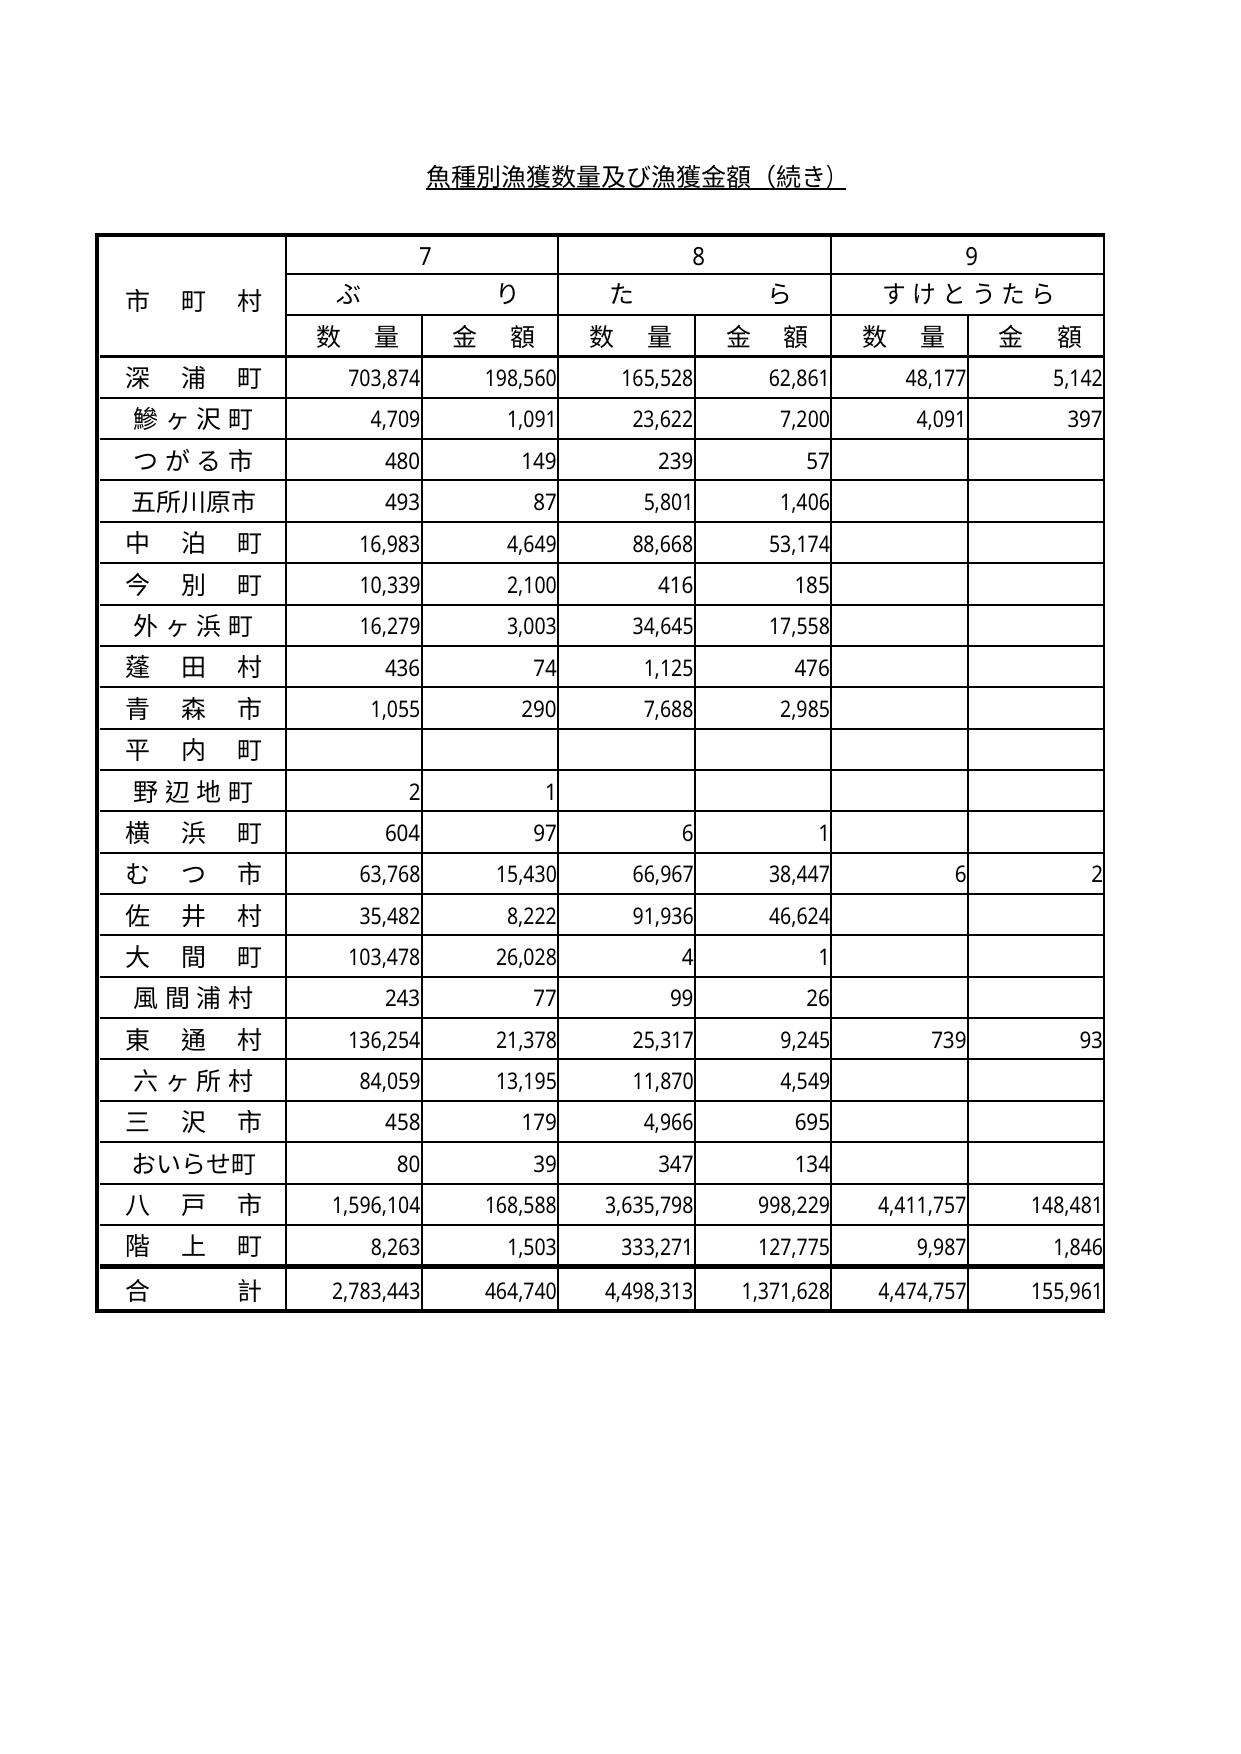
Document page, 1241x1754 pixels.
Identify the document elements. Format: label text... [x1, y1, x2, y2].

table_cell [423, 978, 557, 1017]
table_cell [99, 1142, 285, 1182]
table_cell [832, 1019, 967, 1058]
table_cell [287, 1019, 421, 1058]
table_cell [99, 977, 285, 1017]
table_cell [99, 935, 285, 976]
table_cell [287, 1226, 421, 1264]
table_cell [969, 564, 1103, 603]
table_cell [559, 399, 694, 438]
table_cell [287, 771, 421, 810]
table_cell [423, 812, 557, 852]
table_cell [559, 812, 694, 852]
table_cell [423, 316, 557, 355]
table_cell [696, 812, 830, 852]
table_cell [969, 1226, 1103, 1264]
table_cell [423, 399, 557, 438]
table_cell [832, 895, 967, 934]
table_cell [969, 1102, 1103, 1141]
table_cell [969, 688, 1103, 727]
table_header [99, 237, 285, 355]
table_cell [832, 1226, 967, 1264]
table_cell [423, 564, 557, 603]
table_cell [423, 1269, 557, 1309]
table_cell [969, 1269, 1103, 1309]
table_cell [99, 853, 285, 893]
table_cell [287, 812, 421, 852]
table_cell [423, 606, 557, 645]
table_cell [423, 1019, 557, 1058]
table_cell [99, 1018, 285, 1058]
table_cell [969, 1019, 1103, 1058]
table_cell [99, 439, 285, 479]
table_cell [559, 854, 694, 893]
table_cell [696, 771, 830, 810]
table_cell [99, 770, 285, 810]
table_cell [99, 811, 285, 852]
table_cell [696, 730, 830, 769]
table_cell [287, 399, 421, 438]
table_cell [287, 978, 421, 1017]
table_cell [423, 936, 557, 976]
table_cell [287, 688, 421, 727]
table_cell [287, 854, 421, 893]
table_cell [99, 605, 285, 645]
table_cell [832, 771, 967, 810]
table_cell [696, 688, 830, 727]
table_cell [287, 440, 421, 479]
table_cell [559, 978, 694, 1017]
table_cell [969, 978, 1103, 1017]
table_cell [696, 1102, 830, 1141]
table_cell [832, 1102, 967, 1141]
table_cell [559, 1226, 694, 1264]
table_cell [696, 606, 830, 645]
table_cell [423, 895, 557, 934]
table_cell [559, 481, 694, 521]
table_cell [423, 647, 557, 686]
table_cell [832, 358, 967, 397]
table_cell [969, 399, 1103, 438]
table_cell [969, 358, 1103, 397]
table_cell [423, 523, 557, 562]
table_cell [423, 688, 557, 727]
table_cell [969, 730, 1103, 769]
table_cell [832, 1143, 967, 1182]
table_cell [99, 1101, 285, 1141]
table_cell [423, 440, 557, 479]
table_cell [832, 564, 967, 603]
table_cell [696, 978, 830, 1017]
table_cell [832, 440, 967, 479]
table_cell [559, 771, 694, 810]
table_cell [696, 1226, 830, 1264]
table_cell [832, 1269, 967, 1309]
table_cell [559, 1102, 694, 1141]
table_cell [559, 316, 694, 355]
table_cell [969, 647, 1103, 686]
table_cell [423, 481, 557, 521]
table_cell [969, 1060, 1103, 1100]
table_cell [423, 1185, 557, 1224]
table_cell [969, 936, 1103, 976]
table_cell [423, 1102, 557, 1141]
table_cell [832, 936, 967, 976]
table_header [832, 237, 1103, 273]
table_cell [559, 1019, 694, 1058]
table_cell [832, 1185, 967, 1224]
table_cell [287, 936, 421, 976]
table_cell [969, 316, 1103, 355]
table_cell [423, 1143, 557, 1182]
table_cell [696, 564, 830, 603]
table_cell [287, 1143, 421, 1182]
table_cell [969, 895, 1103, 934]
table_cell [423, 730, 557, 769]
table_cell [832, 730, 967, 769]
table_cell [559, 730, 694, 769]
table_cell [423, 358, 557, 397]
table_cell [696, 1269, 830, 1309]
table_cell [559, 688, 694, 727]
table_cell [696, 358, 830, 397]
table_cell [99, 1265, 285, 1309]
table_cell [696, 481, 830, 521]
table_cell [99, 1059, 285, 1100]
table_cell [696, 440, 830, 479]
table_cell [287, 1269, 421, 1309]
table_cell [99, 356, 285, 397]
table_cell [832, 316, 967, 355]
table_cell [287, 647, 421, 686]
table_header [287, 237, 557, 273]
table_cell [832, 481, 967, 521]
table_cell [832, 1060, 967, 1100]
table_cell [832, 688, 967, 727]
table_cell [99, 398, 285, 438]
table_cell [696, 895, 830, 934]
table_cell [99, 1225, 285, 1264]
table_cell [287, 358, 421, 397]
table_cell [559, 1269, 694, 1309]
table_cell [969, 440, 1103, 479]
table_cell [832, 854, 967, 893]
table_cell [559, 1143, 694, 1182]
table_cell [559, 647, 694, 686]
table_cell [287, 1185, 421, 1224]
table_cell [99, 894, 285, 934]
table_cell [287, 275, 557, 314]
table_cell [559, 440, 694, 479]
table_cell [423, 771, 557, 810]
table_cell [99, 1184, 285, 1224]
text 魚種別漁獲数量及び漁獲金額（続き） [426, 159, 1117, 194]
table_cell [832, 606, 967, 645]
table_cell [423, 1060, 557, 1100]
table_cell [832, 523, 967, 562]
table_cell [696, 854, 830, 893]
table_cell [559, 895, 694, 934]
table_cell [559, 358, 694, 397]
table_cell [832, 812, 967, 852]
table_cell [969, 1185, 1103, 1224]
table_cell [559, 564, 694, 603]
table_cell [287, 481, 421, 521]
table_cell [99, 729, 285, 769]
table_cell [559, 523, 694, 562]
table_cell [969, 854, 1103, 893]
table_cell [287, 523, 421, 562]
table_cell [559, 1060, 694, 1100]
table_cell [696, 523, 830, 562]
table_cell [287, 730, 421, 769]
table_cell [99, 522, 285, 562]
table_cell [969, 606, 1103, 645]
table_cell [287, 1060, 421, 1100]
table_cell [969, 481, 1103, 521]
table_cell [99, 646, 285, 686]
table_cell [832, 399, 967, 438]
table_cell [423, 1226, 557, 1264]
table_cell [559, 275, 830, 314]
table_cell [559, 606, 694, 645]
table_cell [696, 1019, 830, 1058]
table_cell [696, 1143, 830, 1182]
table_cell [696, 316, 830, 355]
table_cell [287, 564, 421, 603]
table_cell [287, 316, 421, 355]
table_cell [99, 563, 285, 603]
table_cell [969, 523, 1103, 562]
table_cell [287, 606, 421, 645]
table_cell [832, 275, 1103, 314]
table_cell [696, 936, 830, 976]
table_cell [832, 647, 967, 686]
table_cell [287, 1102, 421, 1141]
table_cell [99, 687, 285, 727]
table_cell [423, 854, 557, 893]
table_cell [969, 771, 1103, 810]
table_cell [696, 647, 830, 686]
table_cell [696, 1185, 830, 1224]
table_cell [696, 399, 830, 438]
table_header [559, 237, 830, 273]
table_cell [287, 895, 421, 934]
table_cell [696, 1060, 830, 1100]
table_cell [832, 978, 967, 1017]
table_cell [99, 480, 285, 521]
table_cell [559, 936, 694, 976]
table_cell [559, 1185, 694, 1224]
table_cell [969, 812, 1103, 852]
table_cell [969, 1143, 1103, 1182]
